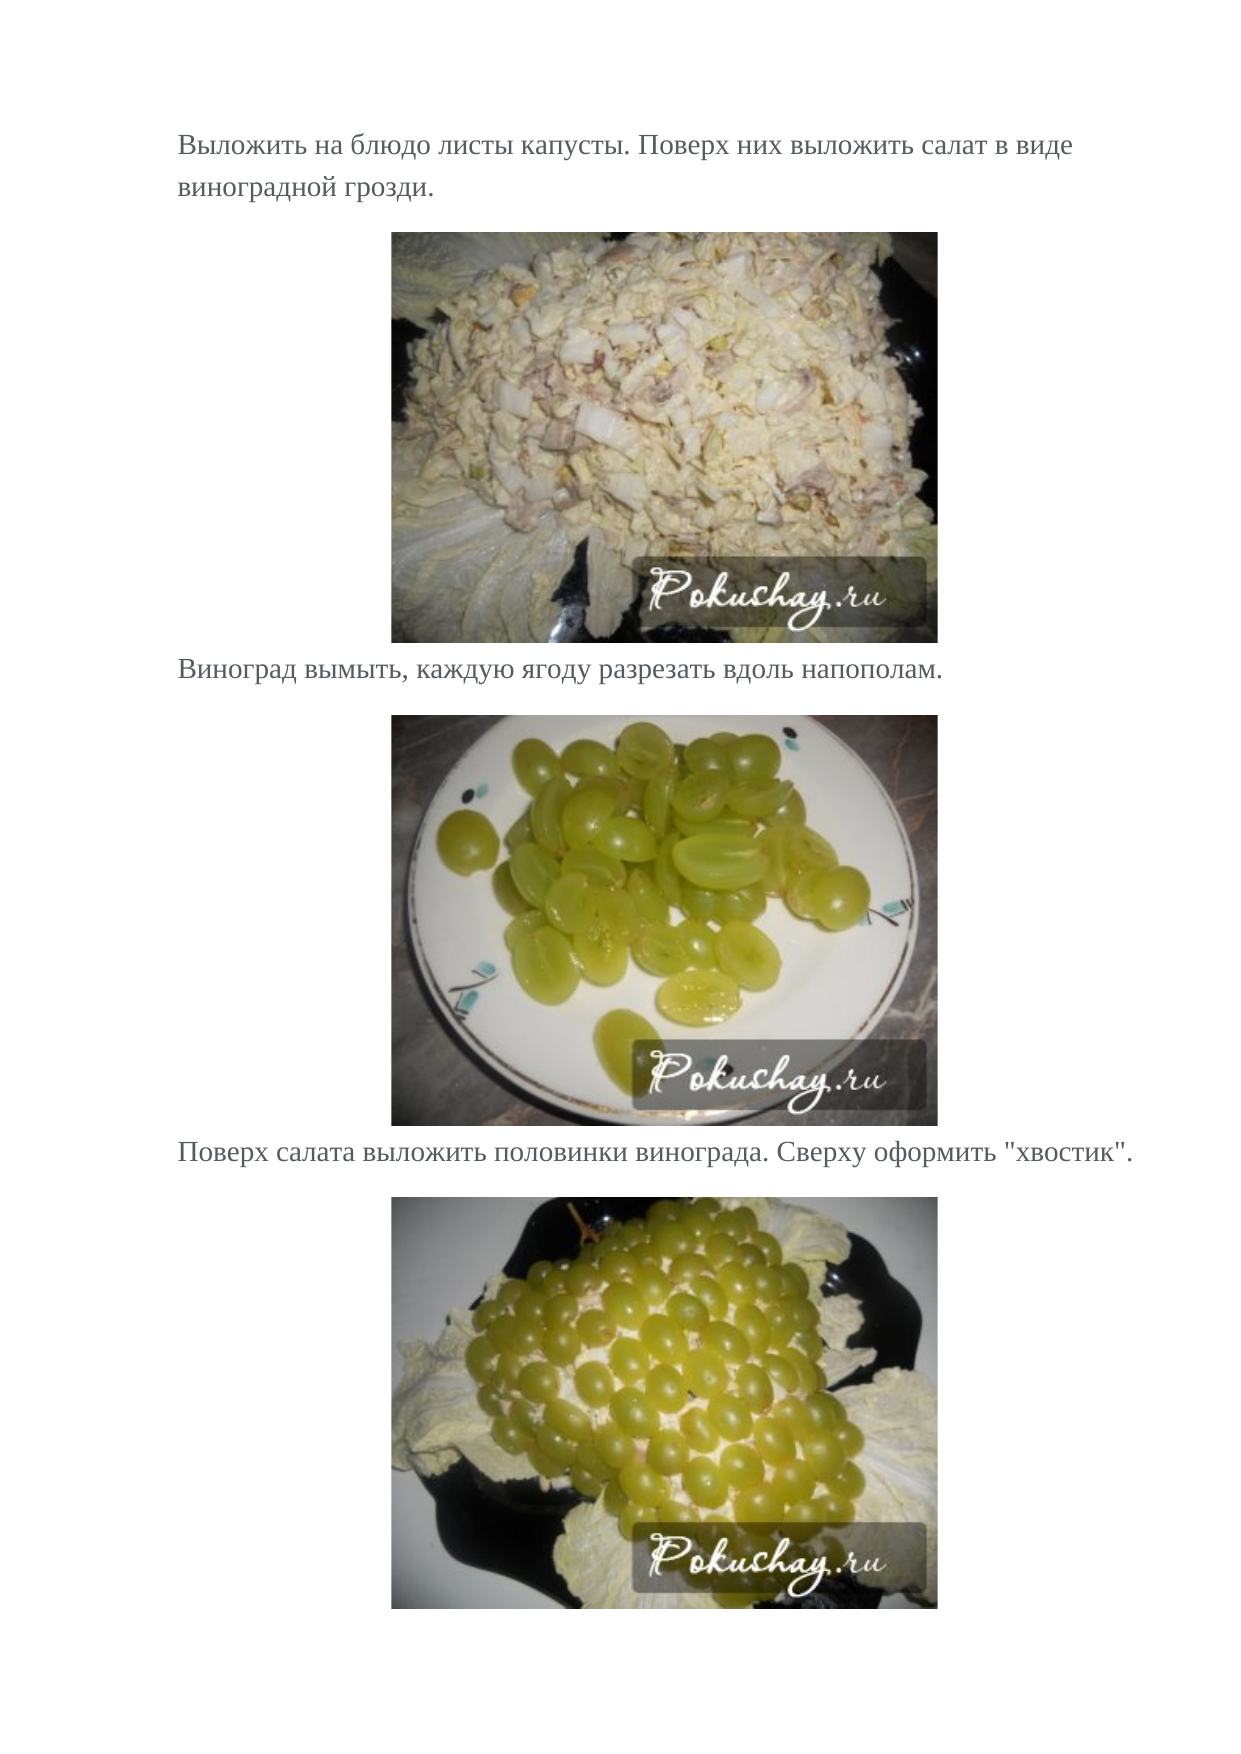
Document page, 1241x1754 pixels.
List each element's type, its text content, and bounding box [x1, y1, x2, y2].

picture [391, 1197, 938, 1609]
text Виноград вымыть, каждую ягоду разрезать вдоль напополам. [177, 643, 1152, 685]
text Поверх салата выложить половинки винограда. Сверху оформить "хвостик". [177, 1126, 1152, 1168]
picture [391, 232, 938, 643]
picture [391, 715, 938, 1126]
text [177, 118, 1152, 202]
